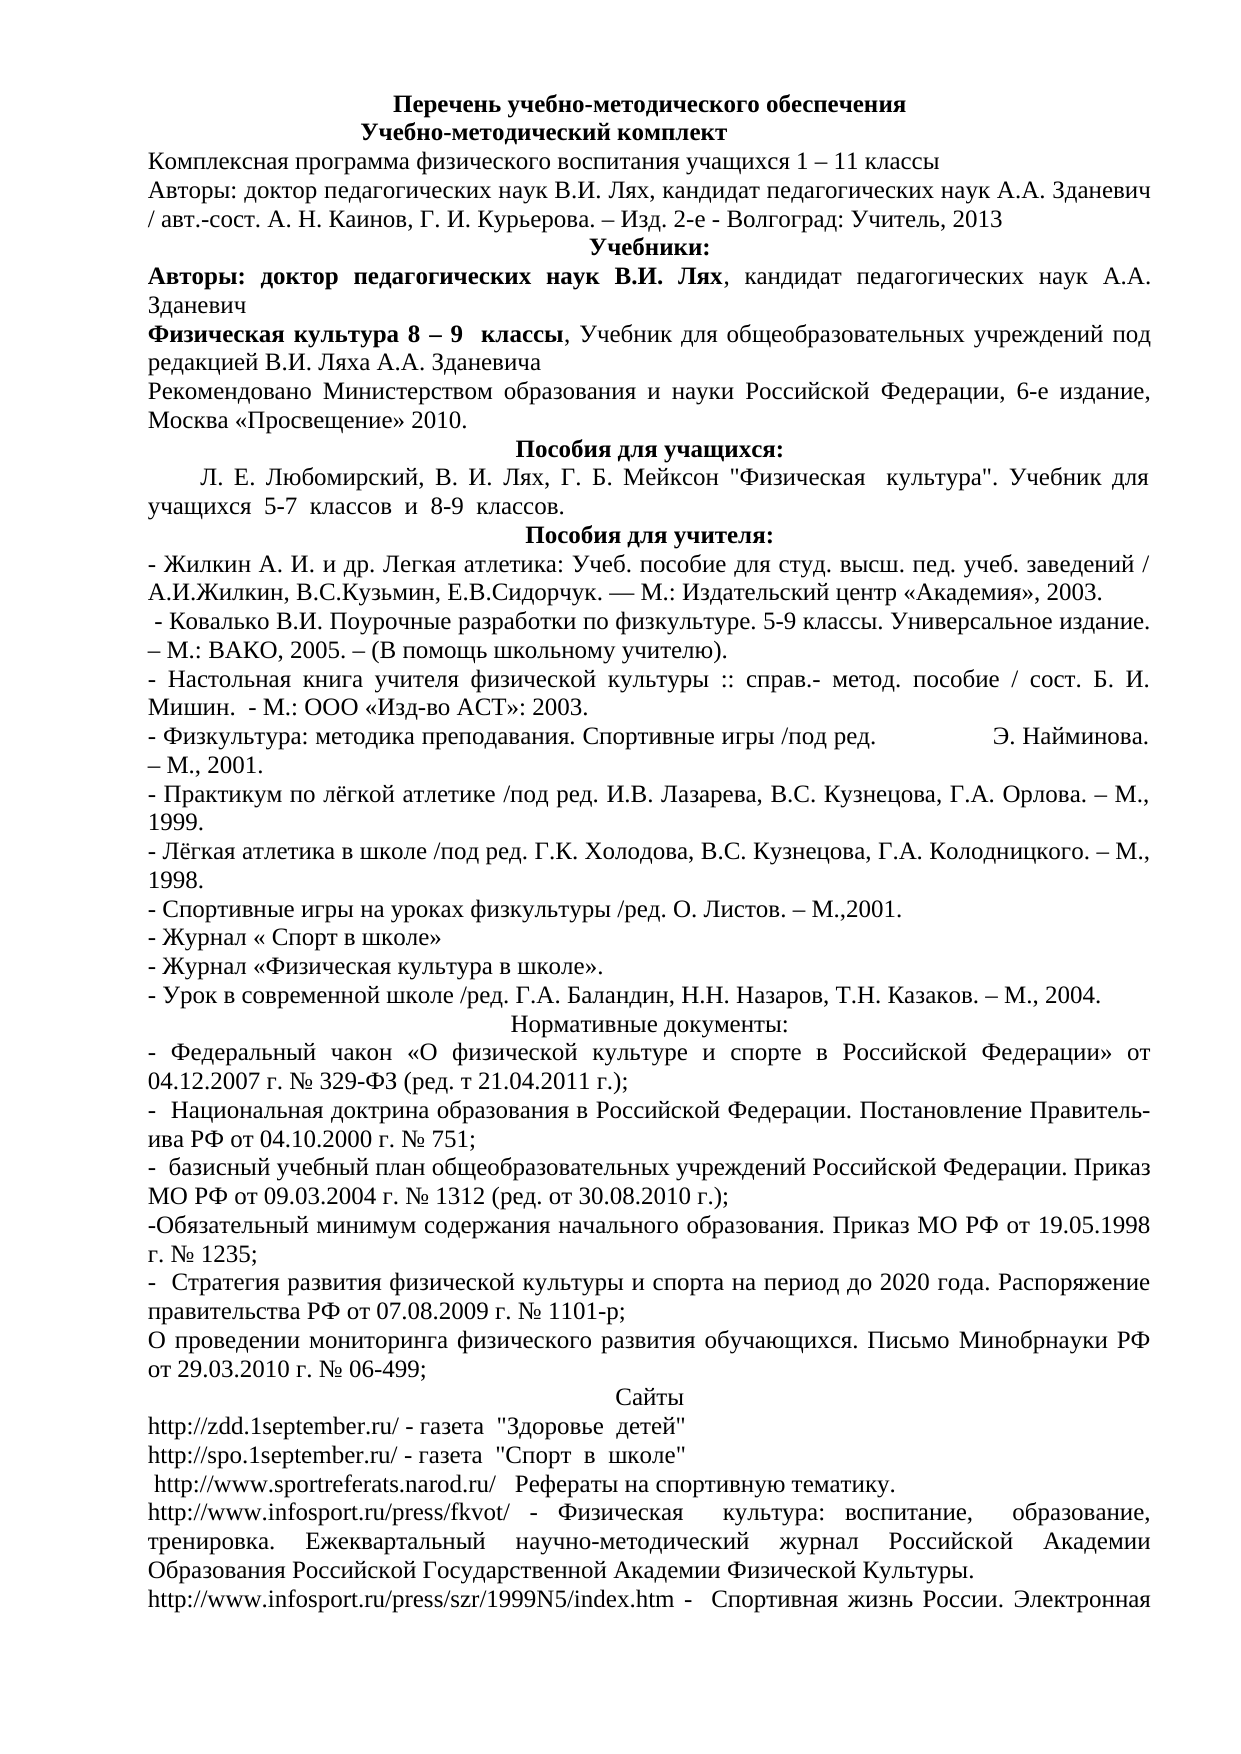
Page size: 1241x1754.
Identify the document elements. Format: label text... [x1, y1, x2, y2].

text http://www.infosport.ru/press/fkvot/ - Физическая культура: воспитание, образование, тренировка. Ежеквартальный научно-методический журнал Российской Академии Образования Российской Государственной Академии Физической Культуры. [148, 1497, 1152, 1584]
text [148, 1584, 1152, 1612]
text Физическая культура 8 – 9 классы, Учебник для общеобразовательных учреждений под редакцией В.И. Ляха А.А. Зданевича [148, 319, 1152, 376]
text - Лёгкая атлетика в школе /под ред. Г.К. Холодова, В.С. Кузнецова, Г.А. Колодницкого. – М., 1998. [148, 836, 1152, 894]
text - Журнал «Физическая культура в школе». [148, 951, 1152, 980]
text Учебно-методический комплект [148, 117, 1152, 146]
text -Обязательный минимум содержания начального образования. Приказ МО РФ от 19.05.1998 г. № 1235; [148, 1210, 1152, 1267]
text Перечень учебно-методического обеспечения [148, 89, 1152, 117]
text - Физкультура: методика преподавания. Спортивные игры /под ред. Э. Найминова. – М., 2001. [148, 721, 1152, 779]
text - Настольная книга учителя физической культуры :: справ.- метод. пособие / сост. Б. И. Мишин. - М.: ООО «Изд-во АСТ»: 2003. [148, 664, 1152, 721]
text - базисный учебный план общеобразовательных учреждений Российской Федерации. Приказ МО РФ от 09.03.2004 г. № 1312 (ред. от 30.08.2010 г.); [148, 1152, 1152, 1210]
text Авторы: доктор педагогических наук В.И. Лях, кандидат педагогических наук А.А. Зданевич [148, 261, 1152, 319]
text - Урок в современной школе /ред. Г.А. Баландин, Н.Н. Назаров, Т.Н. Казаков. – М., 2004. [148, 980, 1152, 1009]
text http://spo.1september.ru/ - газета "Спорт в школе" [148, 1440, 1152, 1469]
text Пособия для учителя: [148, 520, 1152, 549]
text Пособия для учащихся: [148, 434, 1152, 462]
text http://www.sportreferats.narod.ru/ Рефераты на спортивную тематику. [148, 1469, 1152, 1497]
text - Практикум по лёгкой атлетике /под ред. И.В. Лазарева, В.С. Кузнецова, Г.А. Орлова. – М., 1999. [148, 779, 1152, 836]
text - Национальная доктрина образования в Российской Федерации. Постановление Правитель-ива РФ от 04.10.2000 г. № 751; [148, 1095, 1152, 1152]
text - Стратегия развития физической культуры и спорта на период до 2020 года. Распоряжение правительства РФ от 07.08.2009 г. № 1101-р; [148, 1267, 1152, 1325]
text Учебники: [148, 232, 1152, 261]
text Сайты [148, 1382, 1152, 1411]
text Рекомендовано Министерством образования и науки Российской Федерации, 6-е издание, Москва «Просвещение» 2010. [148, 376, 1152, 434]
text Нормативные документы: [148, 1009, 1152, 1037]
text О проведении мониторинга физического развития обучающихся. Письмо Минобрнауки РФ от 29.03.2010 г. № 06-499; [148, 1325, 1152, 1382]
text - Ковалько В.И. Поурочные разработки по физкультуре. 5-9 классы. Универсальное издание. – М.: ВАКО, 2005. – (В помощь школьному учителю). [148, 606, 1152, 664]
text - Журнал « Спорт в школе» [148, 922, 1152, 951]
text - Жилкин А. И. и др. Легкая атлетика: Учеб. пособие для студ. высш. пед. учеб. заведений / А.И.Жилкин, В.С.Кузьмин, Е.В.Сидорчук. — М.: Издательский центр «Академия», 2003. [148, 549, 1152, 606]
text Комплексная программа физического воспитания учащихся 1 – 11 классы [148, 146, 1152, 175]
text - Федеральный чакон «О физической культуре и спорте в Российской Федерации» от 04.12.2007 г. № 329-ФЗ (ред. т 21.04.2011 г.); [148, 1037, 1152, 1095]
text http://zdd.1september.ru/ - газета "Здоровье детей" [148, 1411, 1152, 1440]
text Авторы: доктор педагогических наук В.И. Лях, кандидат педагогических наук А.А. Зданевич / авт.-сост. А. Н. Каинов, Г. И. Курьерова. – Изд. 2-е - Волгоград: Учитель, 2013 [148, 175, 1152, 232]
text - Спортивные игры на уроках физкультуры /ред. О. Листов. – М.,2001. [148, 894, 1152, 922]
text Л. Е. Любомирский, В. И. Лях, Г. Б. Мейксон "Физическая культура". Учебник для учащихся 5-7 классов и 8-9 классов. [148, 462, 1152, 520]
